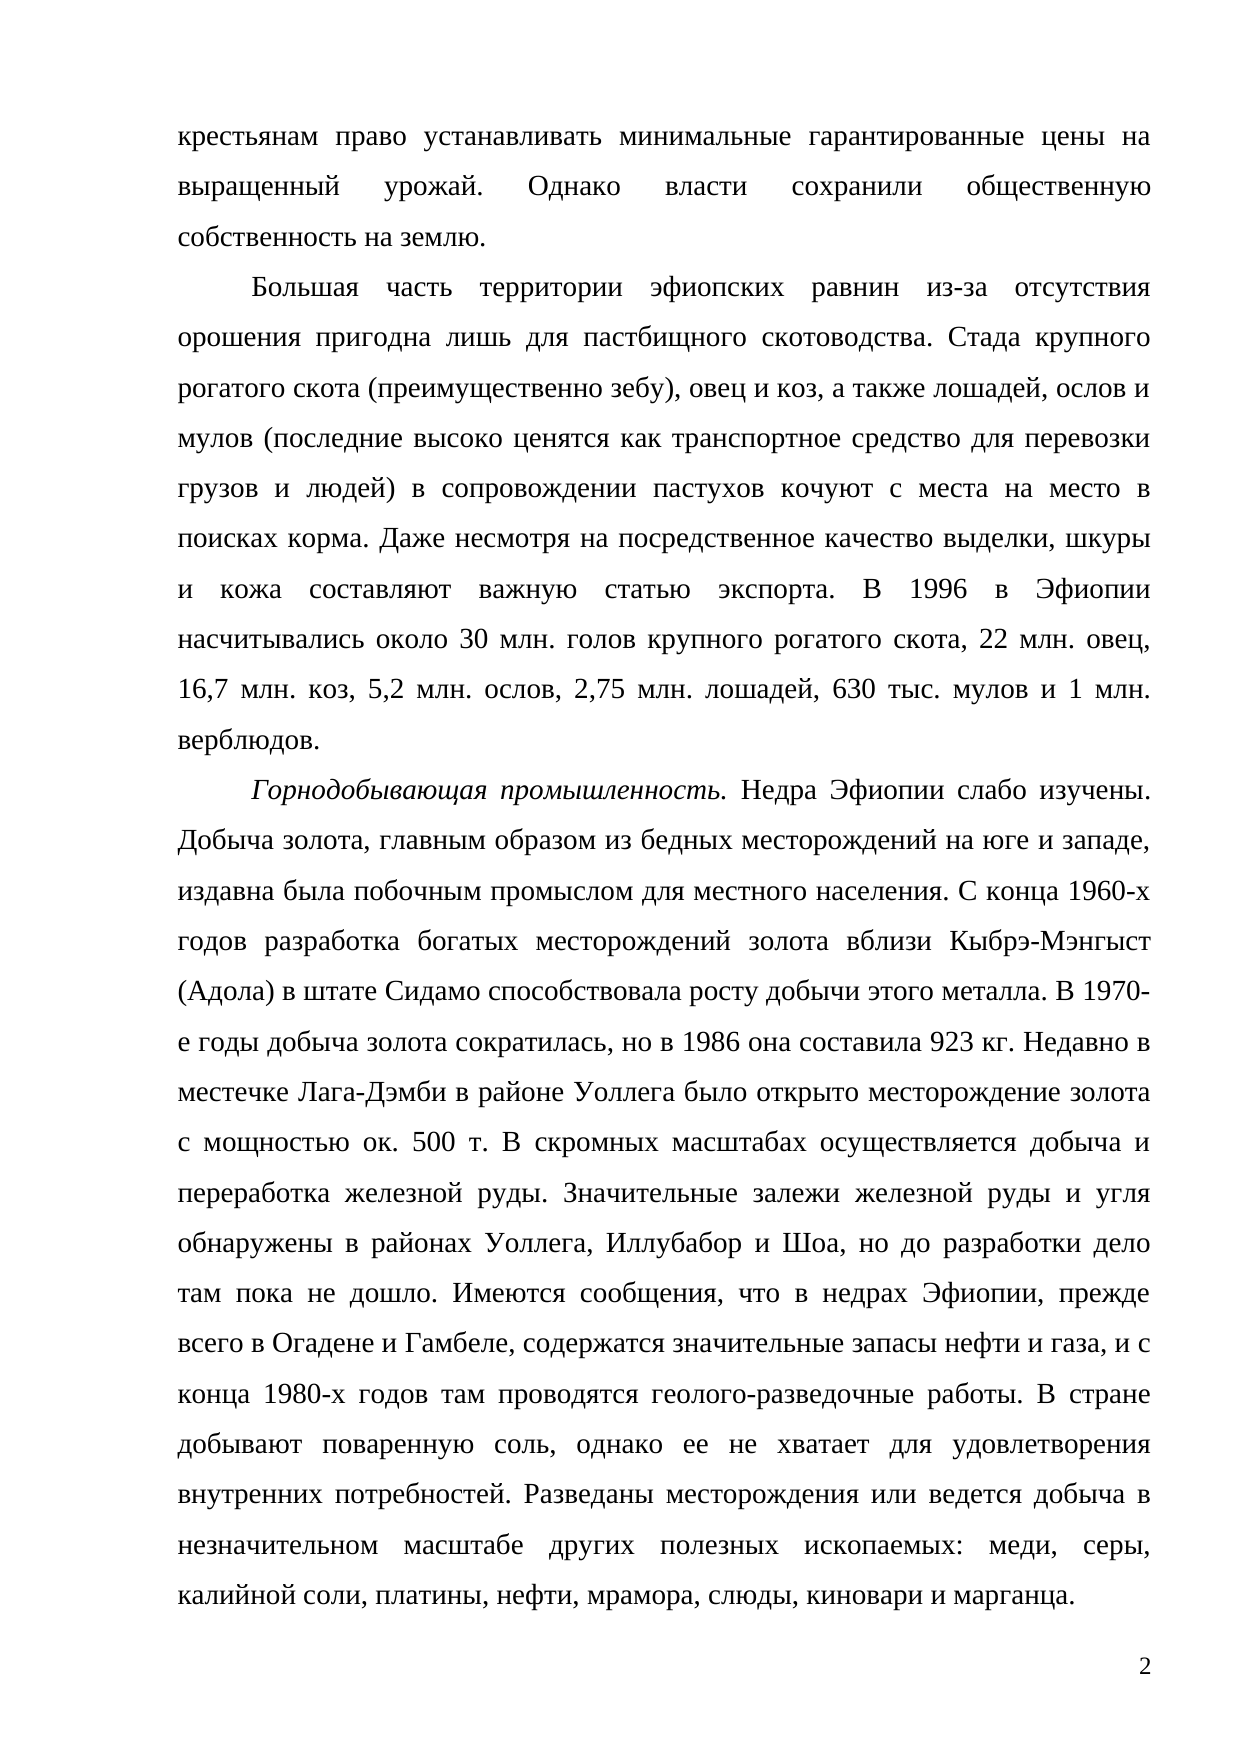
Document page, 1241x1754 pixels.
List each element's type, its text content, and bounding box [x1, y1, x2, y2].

text Большая часть территории эфиопских равнин из-за отсутствия орошения пригодна лишь для пастбищного скотоводства. Стада крупного рогатого скота (преимущественно зебу), овец и коз, а также лошадей, ослов и мулов (последние высоко ценятся как транспортное средство для перевозки грузов и людей) в сопровождении пастухов кочуют с места на место в поисках корма. Даже несмотря на посредственное качество выделки, шкуры и кожа составляют важную статью экспорта. В 1996 в Эфиопии насчитывались около 30 млн. голов крупного рогатого скота, 22 млн. овец, 16,7 млн. коз, 5,2 млн. ослов, 2,75 млн. лошадей, 630 тыс. мулов и 1 млн. верблюдов. [177, 269, 1152, 755]
text Горнодобывающая промышленность. Недра Эфиопии слабо изучены. Добыча золота, главным образом из бедных месторождений на юге и западе, издавна была побочным промыслом для местного населения. С конца 1960-х годов разработка богатых месторождений золота вблизи Кыбрэ-Мэнгыст (Адола) в штате Сидамо способствовала росту добычи этого металла. В 1970-е годы добыча золота сократилась, но в 1986 она составила . Недавно в местечке Лага-Дэмби в районе Уоллега было открыто месторождение золота с мощностью ок. 500 т. В скромных масштабах осуществляется добыча и переработка железной руды. Значительные залежи железной руды и угля обнаружены в районах Уоллега, Иллубабор и Шоа, но до разработки дело там пока не дошло. Имеются сообщения, что в недрах Эфиопии, прежде всего в Огадене и Гамбеле, содержатся значительные запасы нефти и газа, и с конца 1980-х годов там проводятся геолого-разведочные работы. В стране добывают поваренную соль, однако ее не хватает для удовлетворения внутренних потребностей. Разведаны месторождения или ведется добыча в незначительном масштабе других полезных ископаемых: меди, серы, калийной соли, платины, нефти, мрамора, слюды, киновари и марганца. [177, 772, 1152, 1611]
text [177, 118, 1152, 252]
